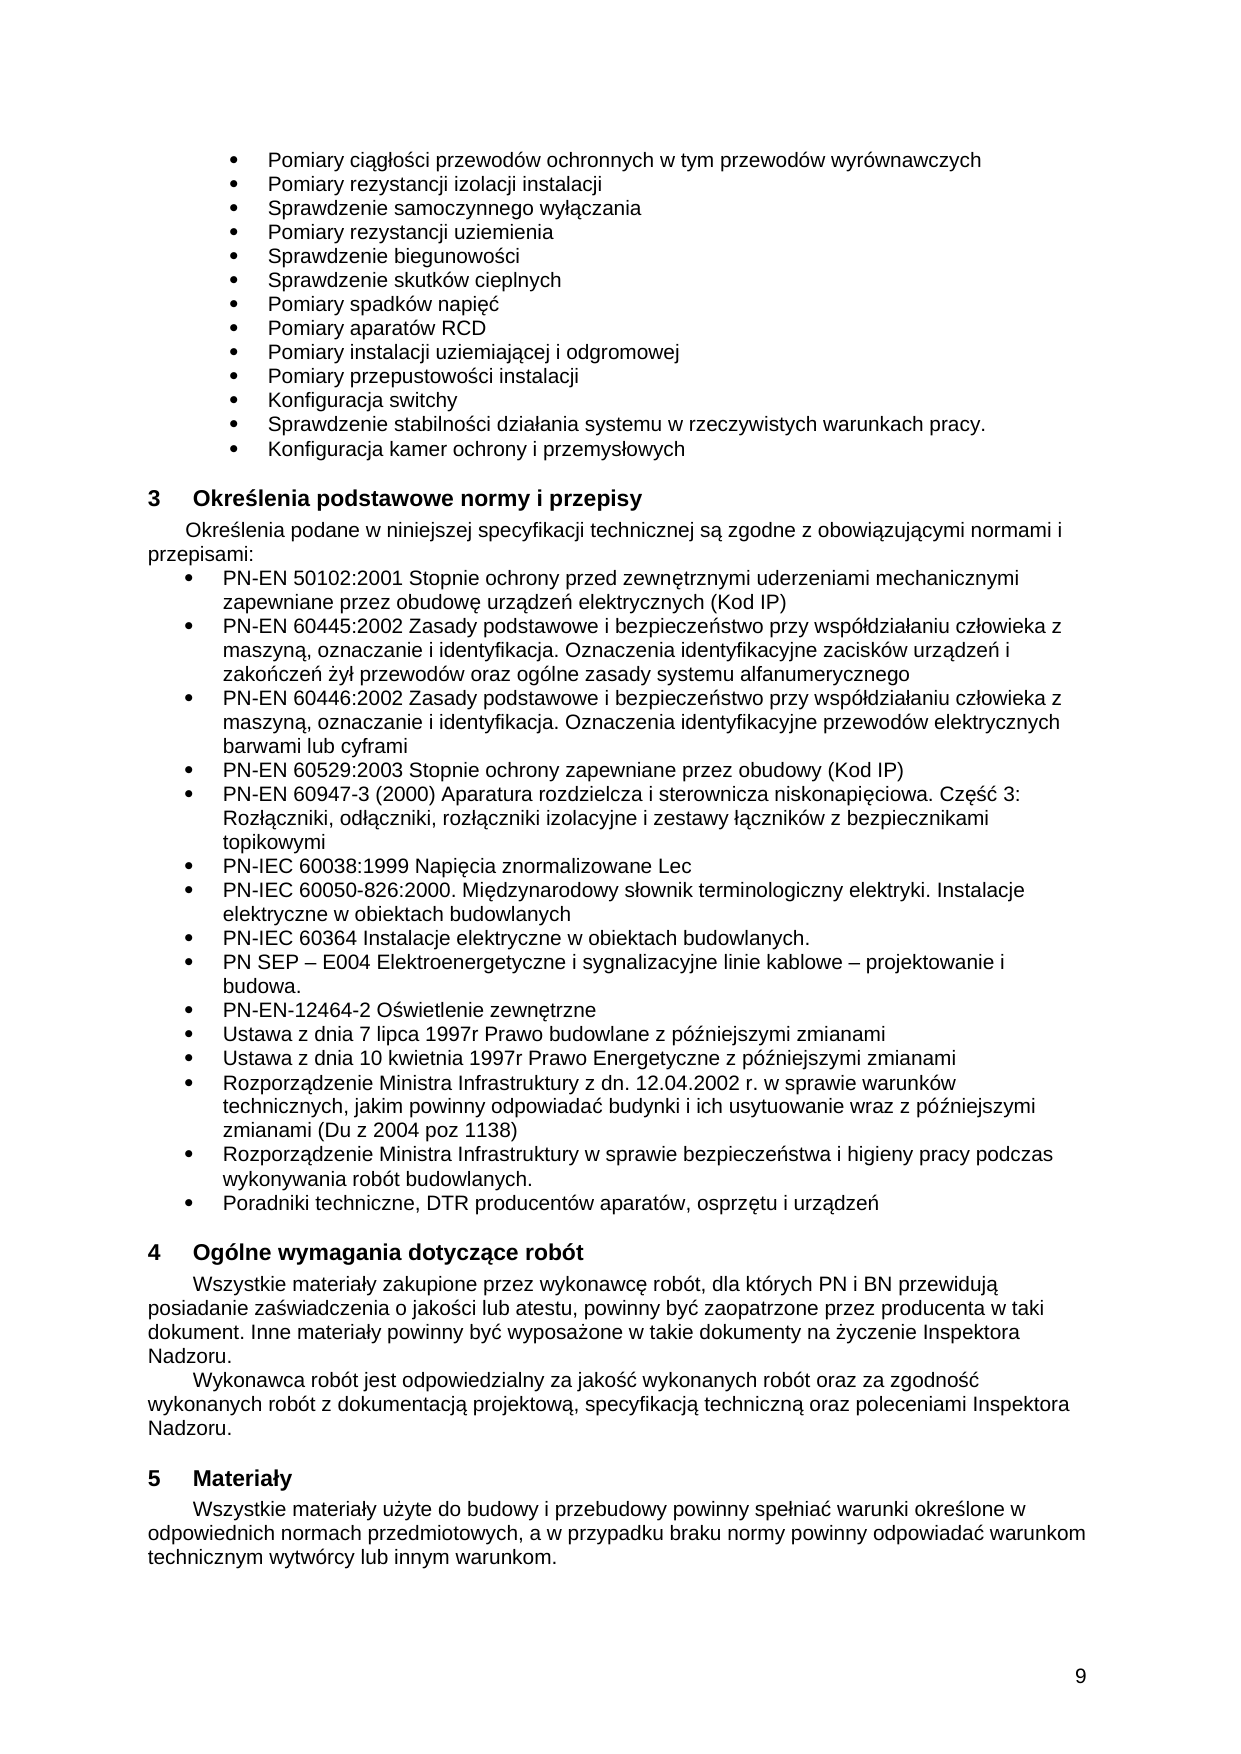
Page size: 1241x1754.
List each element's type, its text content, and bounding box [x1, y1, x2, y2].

text Określenia podane w niniejszej specyfikacji technicznej są zgodne z obowiązującymi normami i przepisami: [148, 518, 1087, 566]
list PN-EN 60947-3 (2000) Aparatura rozdzielcza i sterownicza niskonapięciowa. Część 3: Rozłączniki, odłączniki, rozłączniki izolacyjne i zestawy łączników z bezpiecznikami topikowymi [185, 782, 1087, 854]
text Wszystkie materiały użyte do budowy i przebudowy powinny spełniać warunki określone w odpowiednich normach przedmiotowych, a w przypadku braku normy powinny odpowiadać warunkom technicznym wytwórcy lub innym warunkom. [148, 1497, 1087, 1569]
list PN-EN 60529:2003 Stopnie ochrony zapewniane przez obudowy (Kod IP) [185, 758, 1087, 782]
list PN-IEC 60038:1999 Napięcia znormalizowane Lec [185, 854, 1087, 878]
list Rozporządzenie Ministra Infrastruktury z dn. 12.04.2002 r. w sprawie warunków technicznych, jakim powinny odpowiadać budynki i ich usytuowanie wraz z późniejszymi zmianami (Du z 2004 poz 1138) [185, 1070, 1087, 1142]
list Sprawdzenie stabilności działania systemu w rzeczywistych warunkach pracy. [230, 412, 1087, 436]
list PN-EN 60446:2002 Zasady podstawowe i bezpieczeństwo przy współdziałaniu człowieka z maszyną, oznaczanie i identyfikacja. Oznaczenia identyfikacyjne przewodów elektrycznych barwami lub cyframi [185, 686, 1087, 758]
list Pomiary rezystancji izolacji instalacji [230, 172, 1087, 196]
list Pomiary rezystancji uziemienia [230, 220, 1087, 244]
list PN-EN-12464-2 Oświetlenie zewnętrzne [185, 998, 1087, 1022]
list Sprawdzenie samoczynnego wyłączania [230, 196, 1087, 220]
list Sprawdzenie skutków cieplnych [230, 268, 1087, 292]
subtitle Materiały [148, 1465, 1087, 1491]
text Wszystkie materiały zakupione przez wykonawcę robót, dla których PN i BN przewidują posiadanie zaświadczenia o jakości lub atestu, powinny być zaopatrzone przez producenta w taki dokument. Inne materiały powinny być wyposażone w takie dokumenty na życzenie Inspektora Nadzoru. [148, 1272, 1087, 1368]
list PN-EN 60445:2002 Zasady podstawowe i bezpieczeństwo przy współdziałaniu człowieka z maszyną, oznaczanie i identyfikacja. Oznaczenia identyfikacyjne zacisków urządzeń i zakończeń żył przewodów oraz ogólne zasady systemu alfanumerycznego [185, 614, 1087, 686]
list PN-EN 50102:2001 Stopnie ochrony przed zewnętrznymi uderzeniami mechanicznymi zapewniane przez obudowę urządzeń elektrycznych (Kod IP) [185, 566, 1087, 614]
list Pomiary aparatów RCD [230, 316, 1087, 340]
text Wykonawca robót jest odpowiedzialny za jakość wykonanych robót oraz za zgodność wykonanych robót z dokumentacją projektową, specyfikacją techniczną oraz poleceniami Inspektora Nadzoru. [148, 1368, 1087, 1440]
list Pomiary ciągłości przewodów ochronnych w tym przewodów wyrównawczych [230, 148, 1087, 172]
subtitle Określenia podstawowe normy i przepisy [148, 485, 1087, 512]
list PN-IEC 60050-826:2000. Międzynarodowy słownik terminologiczny elektryki. Instalacje elektryczne w obiektach budowlanych [185, 878, 1087, 926]
list Ustawa z dnia 10 kwietnia 1997r Prawo Energetyczne z późniejszymi zmianami [185, 1046, 1087, 1070]
list Rozporządzenie Ministra Infrastruktury w sprawie bezpieczeństwa i higieny pracy podczas wykonywania robót budowlanych. [185, 1142, 1087, 1190]
list PN SEP – E004 Elektroenergetyczne i sygnalizacyjne linie kablowe – projektowanie i budowa. [185, 950, 1087, 998]
list PN-IEC 60364 Instalacje elektryczne w obiektach budowlanych. [185, 926, 1087, 950]
list Konfiguracja switchy [230, 388, 1087, 412]
list Konfiguracja kamer ochrony i przemysłowych [230, 436, 1087, 460]
list Sprawdzenie biegunowości [230, 244, 1087, 268]
list Ustawa z dnia 7 lipca 1997r Prawo budowlane z późniejszymi zmianami [185, 1022, 1087, 1046]
list Pomiary przepustowości instalacji [230, 364, 1087, 388]
list Pomiary spadków napięć [230, 292, 1087, 316]
list Pomiary instalacji uziemiającej i odgromowej [230, 340, 1087, 364]
subtitle Ogólne wymagania dotyczące robót [148, 1239, 1087, 1266]
list Poradniki techniczne, DTR producentów aparatów, osprzętu i urządzeń [185, 1190, 1087, 1214]
